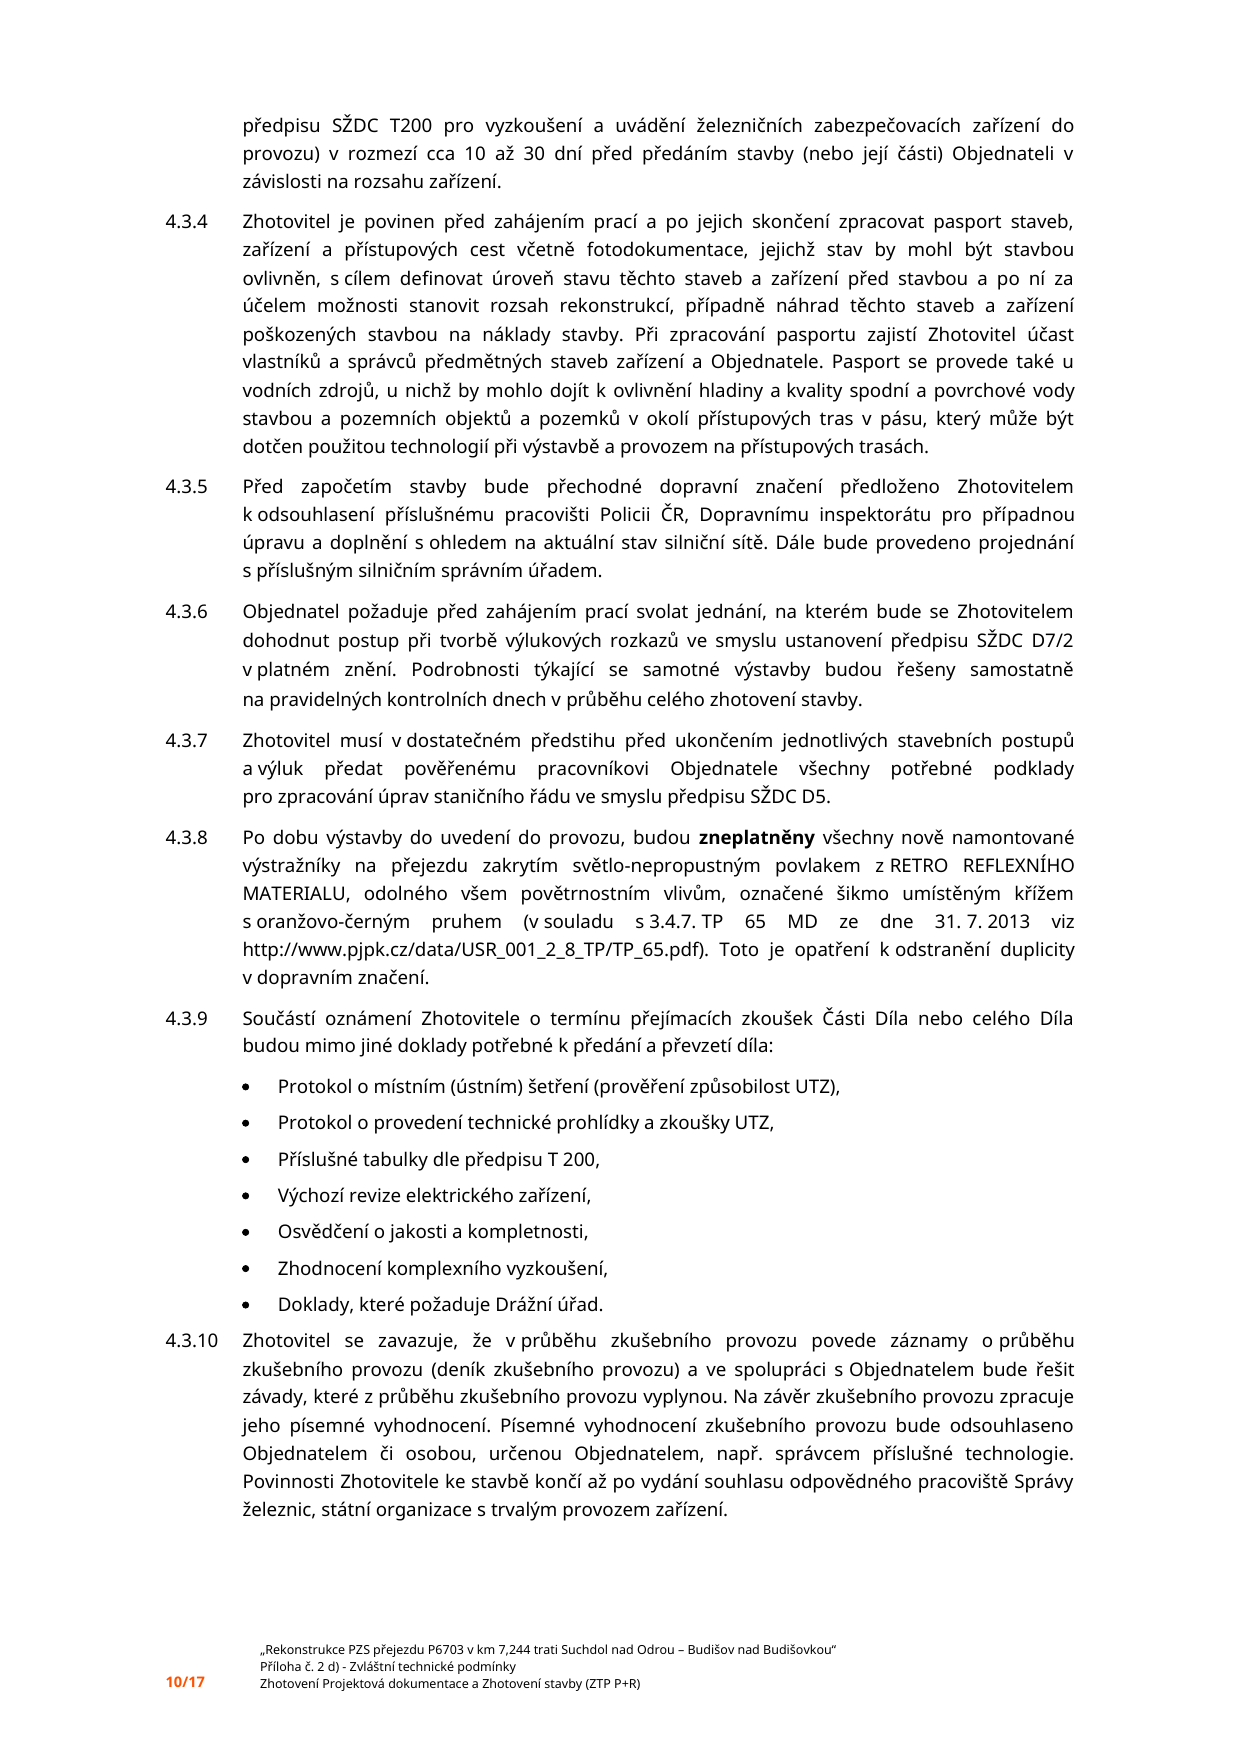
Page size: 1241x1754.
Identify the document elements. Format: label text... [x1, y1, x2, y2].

text Výchozí revize elektrického zařízení, [242, 1182, 1075, 1208]
text Zhodnocení komplexního vyzkoušení, [242, 1255, 1075, 1281]
text Protokol o místním (ústním) šetření (prověření způsobilost UTZ), [242, 1073, 1075, 1099]
text Doklady, které požaduje Drážní úřad. [242, 1291, 1075, 1317]
text Před započetím stavby bude přechodné dopravní značení předloženo Zhotovitelem k odsouhlasení příslušnému pracovišti Policii ČR, Dopravnímu inspektorátu pro případnou úpravu a doplnění s ohledem na aktuální stav silniční sítě. Dále bude provedeno projednání s příslušným silničním správním úřadem. [165, 473, 1075, 583]
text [165, 112, 1075, 194]
text Zhotovitel se zavazuje, že v průběhu zkušebního provozu povede záznamy o průběhu zkušebního provozu (deník zkušebního provozu) a ve spolupráci s Objednatelem bude řešit závady, které z průběhu zkušebního provozu vyplynou. Na závěr zkušebního provozu zpracuje jeho písemné vyhodnocení. Písemné vyhodnocení zkušebního provozu bude odsouhlaseno Objednatelem či osobou, určenou Objednatelem, např. správcem příslušné technologie. Povinnosti Zhotovitele ke stavbě končí až po vydání souhlasu odpovědného pracoviště Správy železnic, státní organizace s trvalým provozem zařízení. [165, 1328, 1075, 1521]
text Součástí oznámení Zhotovitele o termínu přejímacích zkoušek Části Díla nebo celého Díla budou mimo jiné doklady potřebné k předání a převzetí díla: [165, 1005, 1075, 1058]
text Objednatel požaduje před zahájením prací svolat jednání, na kterém bude se Zhotovitelem dohodnut postup při tvorbě výlukových rozkazů ve smyslu ustanovení předpisu SŽDC D7/2 v platném znění. Podrobnosti týkající se samotné výstavby budou řešeny samostatně na pravidelných kontrolních dnech v průběhu celého zhotovení stavby. [165, 598, 1075, 711]
text Příslušné tabulky dle předpisu T 200, [242, 1146, 1075, 1172]
text Osvědčení o jakosti a kompletnosti, [242, 1219, 1075, 1244]
text Protokol o provedení technické prohlídky a zkoušky UTZ, [242, 1110, 1075, 1135]
text Zhotovitel je povinen před zahájením prací a po jejich skončení zpracovat pasport staveb, zařízení a přístupových cest včetně fotodokumentace, jejichž stav by mohl být stavbou ovlivněn, s cílem definovat úroveň stavu těchto staveb a zařízení před stavbou a po ní za účelem možnosti stanovit rozsah rekonstrukcí, případně náhrad těchto staveb a zařízení poškozených stavbou na náklady stavby. Při zpracování pasportu zajistí Zhotovitel účast vlastníků a správců předmětných staveb zařízení a Objednatele. Pasport se provede také u vodních zdrojů, u nichž by mohlo dojít k ovlivnění hladiny a kvality spodní a povrchové vody stavbou a pozemních objektů a pozemků v okolí přístupových tras v pásu, který může být dotčen použitou technologií při výstavbě a provozem na přístupových trasách. [165, 209, 1075, 458]
text Po dobu výstavby do uvedení do provozu, budou zneplatněny všechny nově namontované výstražníky na přejezdu zakrytím světlo-nepropustným povlakem z RETRO REFLEXNÍHO MATERIALU, odolného všem povětrnostním vlivům, označené šikmo umístěným křížem s oranžovo-černým pruhem (v souladu s 3.4.7. TP 65 MD ze dne 31. 7. 2013 viz http://www.pjpk.cz/data/USR_001_2_8_TP/TP_65.pdf). Toto je opatření k odstranění duplicity v dopravním značení. [165, 824, 1075, 990]
text Zhotovitel musí v dostatečném předstihu před ukončením jednotlivých stavebních postupů a výluk předat pověřenému pracovníkovi Objednatele všechny potřebné podklady pro zpracování úprav staničního řádu ve smyslu předpisu SŽDC D5. [165, 728, 1075, 809]
